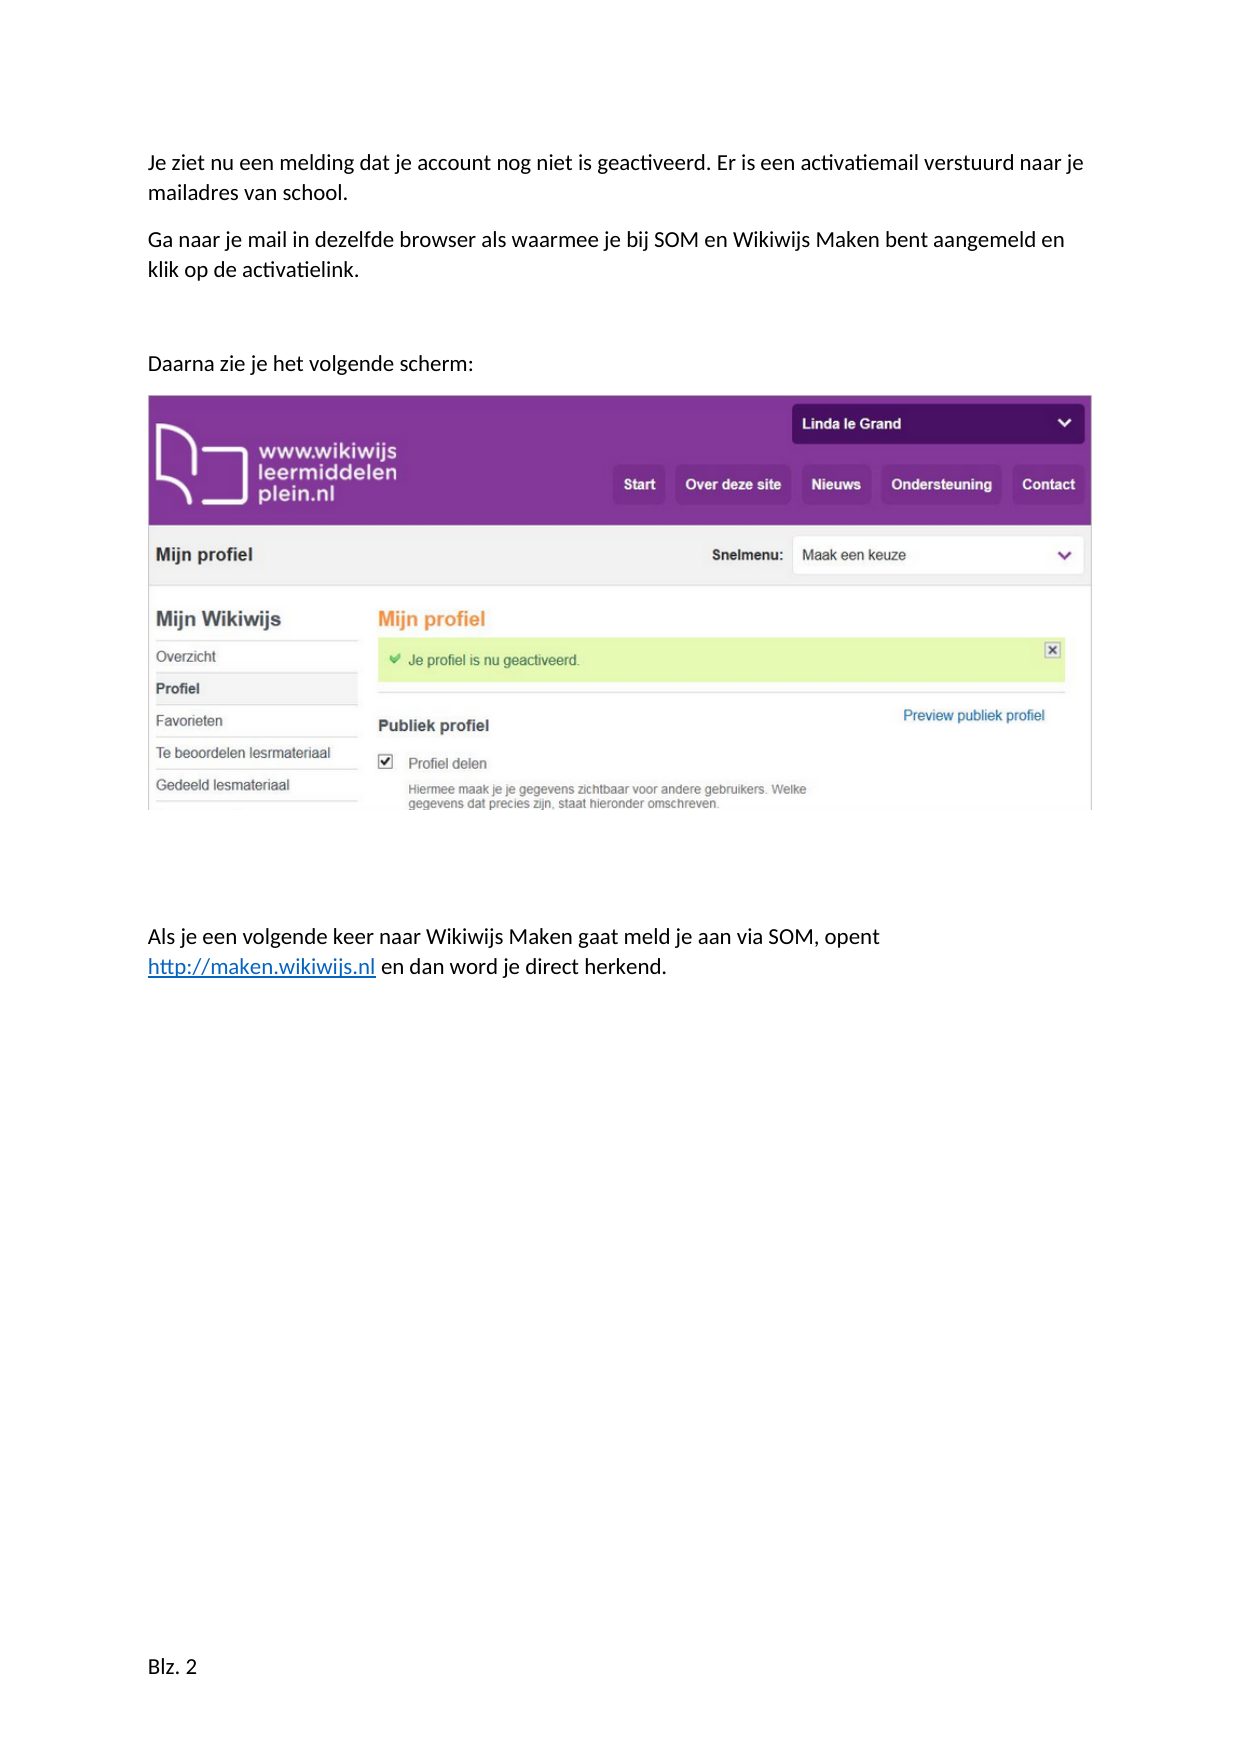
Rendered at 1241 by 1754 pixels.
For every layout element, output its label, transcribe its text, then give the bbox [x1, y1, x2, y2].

picture [147, 395, 1093, 810]
text Als je een volgende keer naar Wikiwijs Maken gaat meld je aan via SOM, opent http://maken.wikiwijs.nl en dan word je direct herkend. [148, 922, 1093, 980]
text Daarna zie je het volgende scherm: [148, 349, 1093, 377]
text Je ziet nu een melding dat je account nog niet is geactiveerd. Er is een activatiemail verstuurd naar je mailadres van school. [148, 148, 1093, 206]
text Ga naar je mail in dezelfde browser als waarmee je bij SOM en Wikiwijs Maken bent aangemeld en klik op de activatielink. [148, 225, 1093, 283]
